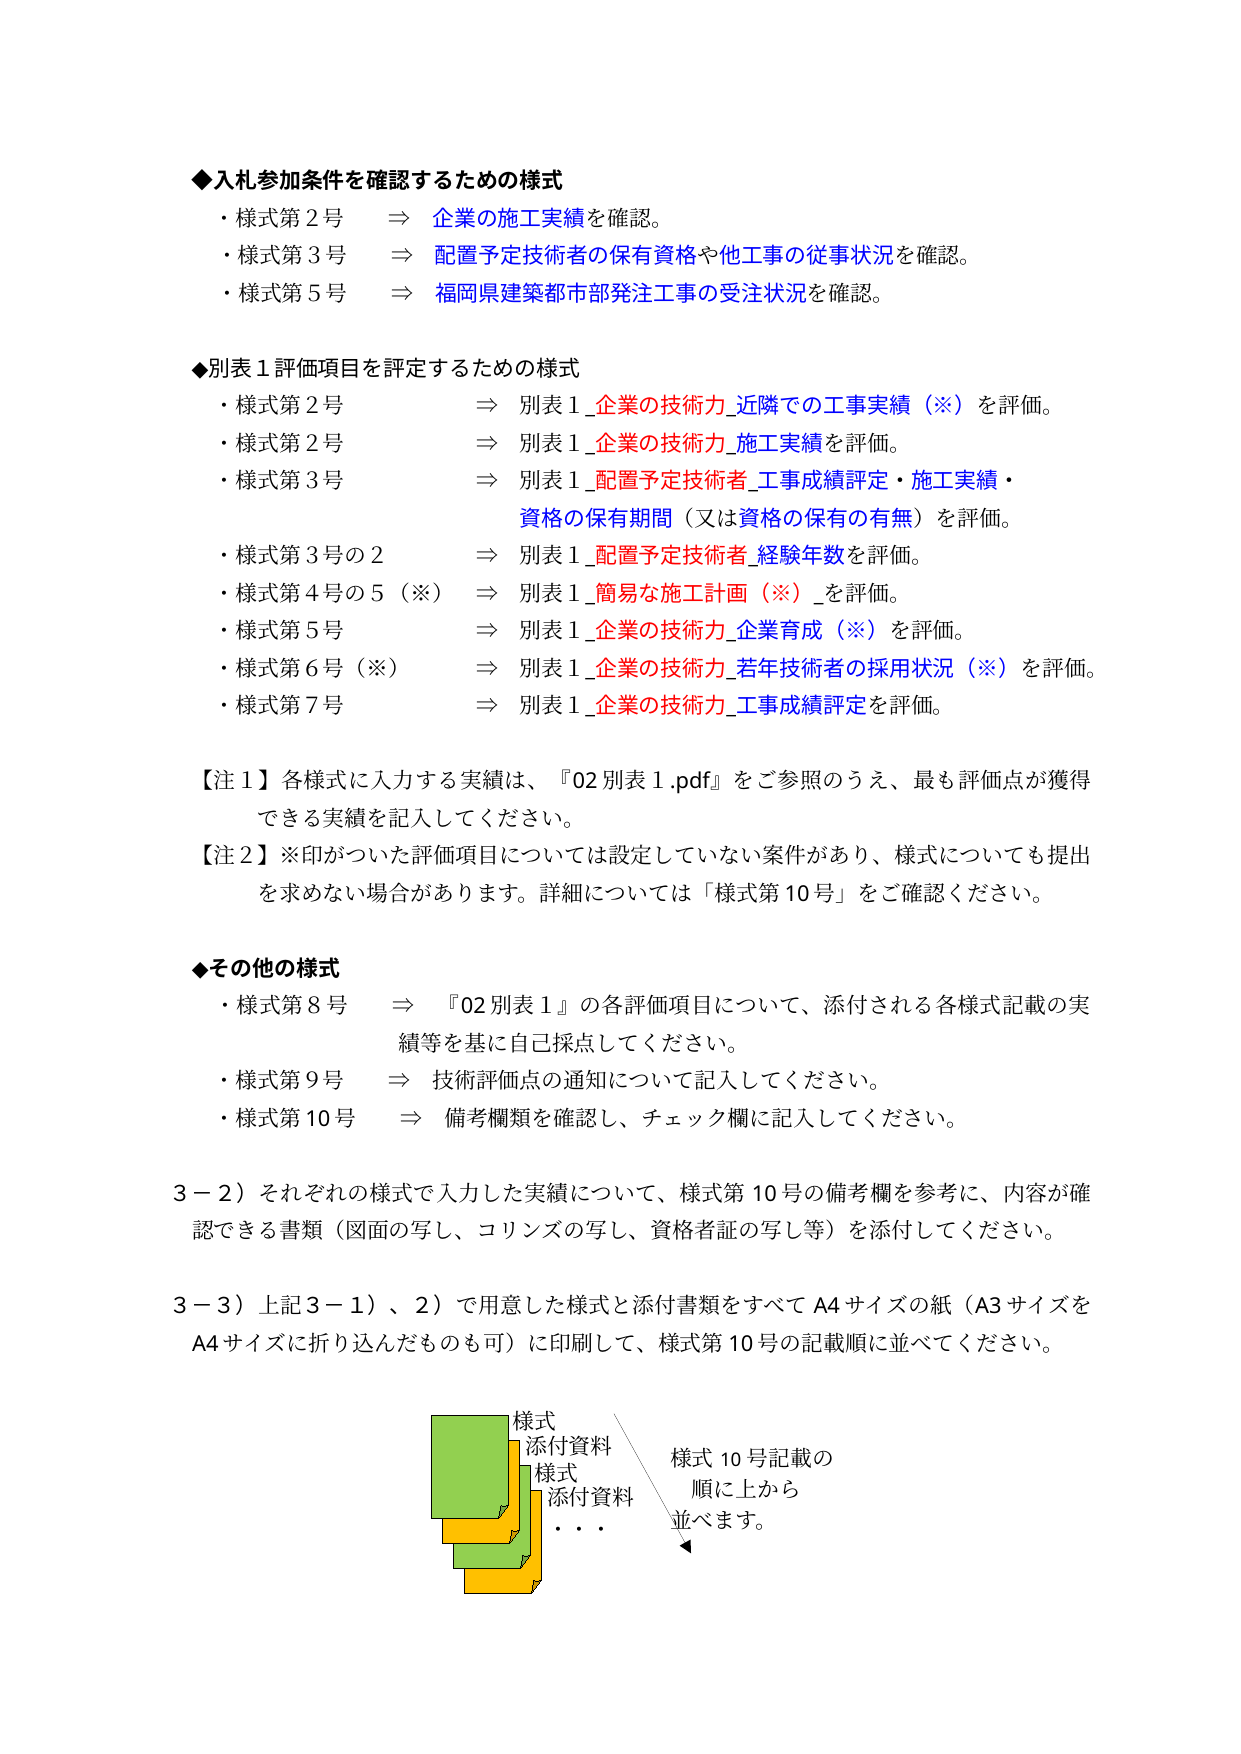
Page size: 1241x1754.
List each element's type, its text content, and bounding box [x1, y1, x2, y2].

text ・様式第５号 ⇒ 福岡県建築都市部発注工事の受注状況を確認。 [216, 273, 1092, 311]
text ・様式第10号 ⇒ 備考欄類を確認し、チェック欄に記入してください。 [148, 1098, 1092, 1136]
text ・様式第６号（※） ⇒ 別表１_企業の技術力_若年技術者の採用状況（※）を評価。 [148, 648, 1092, 686]
text 資格の保有期間（又は資格の保有の有無）を評価。 [148, 498, 1092, 536]
text ・様式第３号 ⇒ 配置予定技術者の保有資格や他工事の従事状況を確認。 [216, 236, 1092, 273]
text ・様式第３号の２ ⇒ 別表１_配置予定技術者_経験年数を評価。 [148, 536, 1092, 573]
text ・様式第８号 ⇒ 『02別表１』の各評価項目について、添付される各様式記載の実績等を基に自己採点してください。 [148, 986, 1092, 1061]
text 【注１】各様式に入力する実績は、『02別表１.pdf』をご参照のうえ、最も評価点が獲得できる実績を記入してください。 [191, 761, 1092, 836]
text ◆別表１評価項目を評定するための様式 [148, 348, 1092, 386]
text ◆入札参加条件を確認するための様式 [148, 161, 1092, 198]
text ・様式第５号 ⇒ 別表１_企業の技術力_企業育成（※）を評価。 [148, 611, 1092, 648]
text ・様式第２号 ⇒ 別表１_企業の技術力_施工実績を評価。 [148, 423, 1092, 461]
text ３－２）それぞれの様式で入力した実績について、様式第10号の備考欄を参考に、内容が確認できる書類（図面の写し、コリンズの写し、資格者証の写し等）を添付してください。 [169, 1173, 1092, 1248]
text ３－３）上記３－１）、２）で用意した様式と添付書類をすべてA4サイズの紙（A3サイズをA4サイズに折り込んだものも可）に印刷して、様式第10号の記載順に並べてください。 [169, 1286, 1092, 1361]
text 【注２】※印がついた評価項目については設定していない案件があり、様式についても提出を求めない場合があります。詳細については「様式第10号」をご確認ください。 [191, 836, 1092, 911]
text ・様式第２号 ⇒ 別表１_企業の技術力_近隣での工事実績（※）を評価。 [148, 386, 1092, 423]
text ・様式第２号 ⇒ 企業の施工実績を確認。 [148, 198, 1092, 236]
text ・様式第９号 ⇒ 技術評価点の通知について記入してください。 [148, 1061, 1092, 1098]
text ・様式第３号 ⇒ 別表１_配置予定技術者_工事成績評定・施工実績・ [148, 461, 1092, 498]
text ・様式第７号 ⇒ 別表１_企業の技術力_工事成績評定を評価。 [148, 686, 1092, 723]
text ・様式第４号の５（※） ⇒ 別表１_簡易な施工計画（※）_を評価。 [148, 573, 1092, 611]
text ◆その他の様式 [148, 948, 1092, 986]
